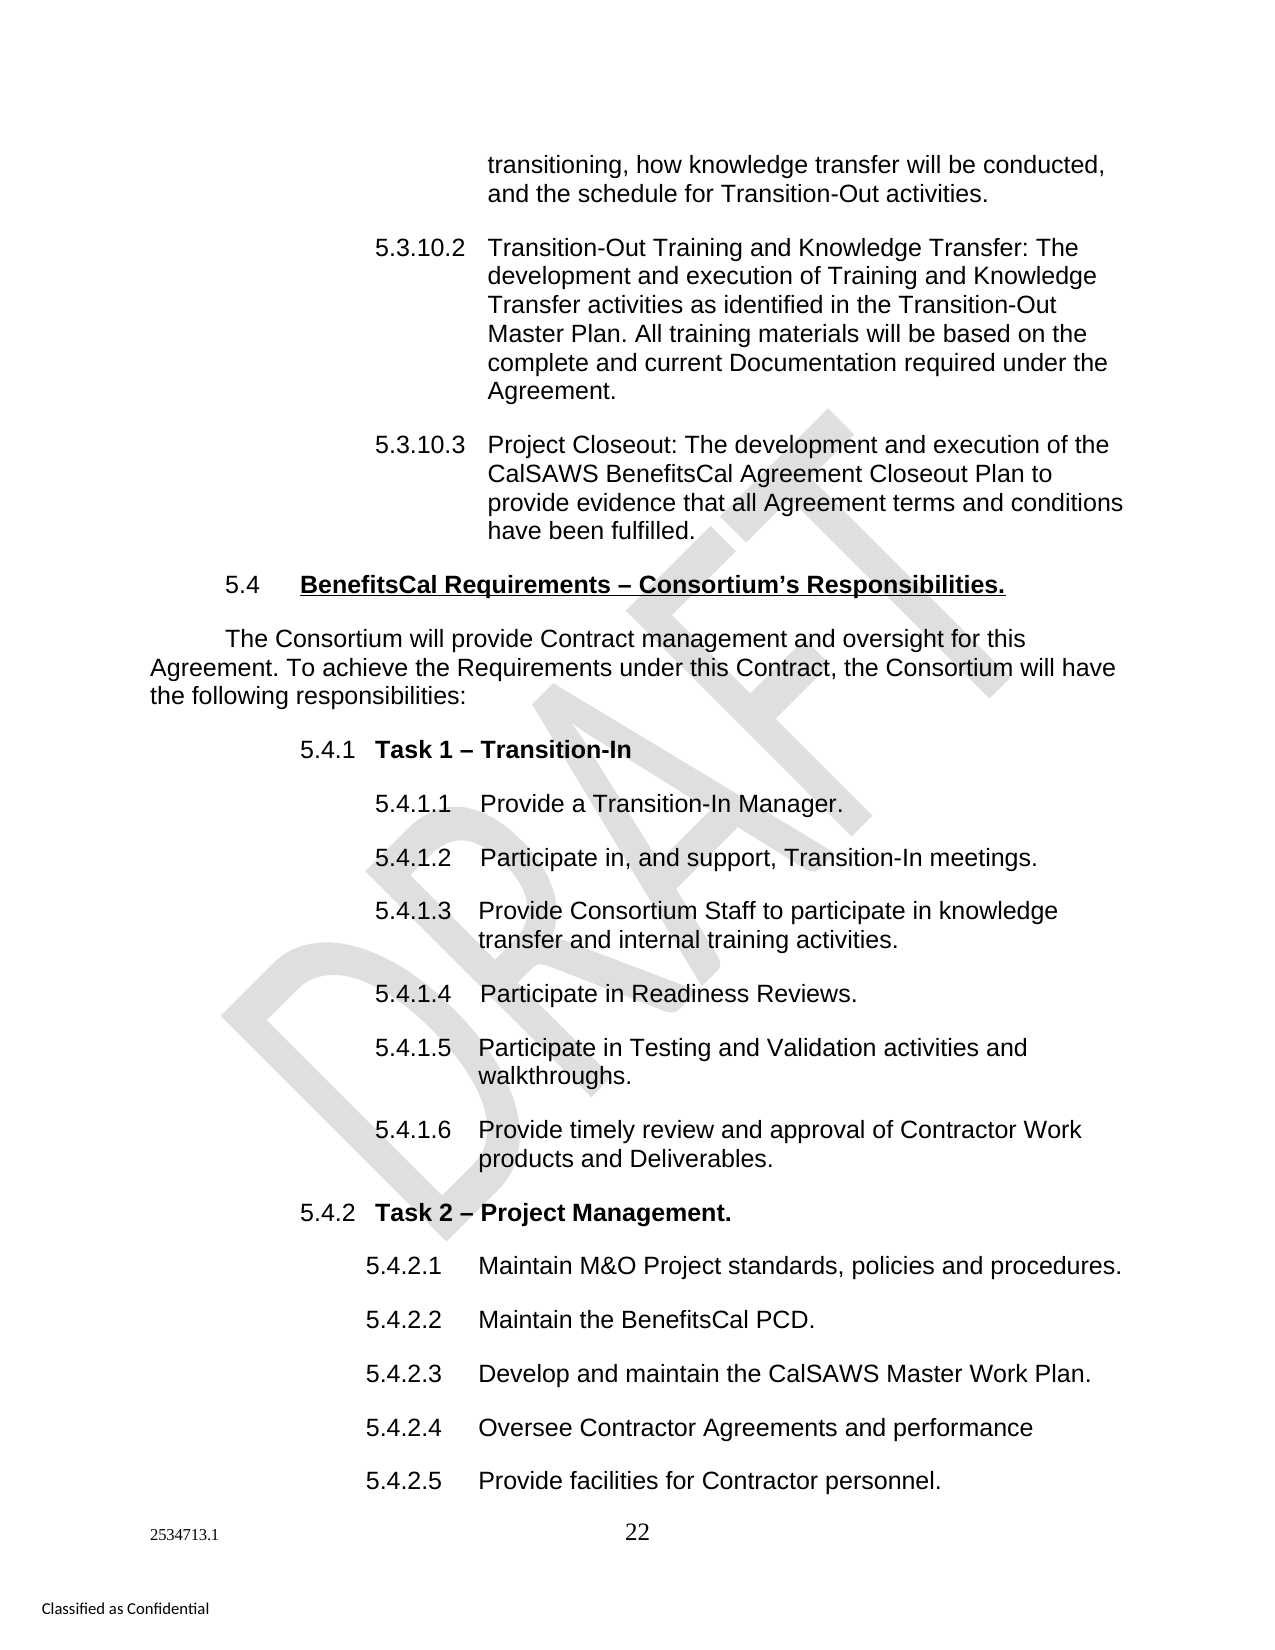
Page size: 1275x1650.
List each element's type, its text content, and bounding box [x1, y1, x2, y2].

text Provide a Transition-In Manager. [150, 789, 1125, 817]
text Maintain the BenefitsCal PCD. [366, 1305, 1125, 1334]
text Participate in, and support, Transition-In meetings. [150, 842, 1125, 871]
text Develop and maintain the CalSAWS Master Work Plan. [366, 1359, 1125, 1387]
text Project Closeout: The development and execution of the CalSAWS BenefitsCal Agreement Closeout Plan to provide evidence that all Agreement terms and conditions have been fulfilled. [375, 430, 1125, 545]
text Oversee Contractor Agreements and performance [366, 1412, 1125, 1441]
text Provide facilities for Contractor personnel. [366, 1466, 1125, 1495]
text Maintain M&O Project standards, policies and procedures. [366, 1251, 1125, 1280]
text Provide Consortium Staff to participate in knowledge transfer and internal training activities. [375, 896, 1125, 954]
text BenefitsCal Requirements – Consortium’s Responsibilities. [225, 570, 1125, 599]
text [375, 150, 1125, 207]
text Task 1 – Transition-In [300, 735, 1125, 764]
text Task 2 – Project Management. [300, 1197, 1125, 1226]
text Participate in Testing and Validation activities and walkthroughs. [375, 1032, 1125, 1090]
text Provide timely review and approval of Contractor Work products and Deliverables. [375, 1115, 1125, 1172]
text Participate in Readiness Reviews. [375, 979, 1125, 1007]
text The Consortium will provide Contract management and oversight for this Agreement. To achieve the Requirements under this Contract, the Consortium will have the following responsibilities: [150, 624, 1125, 710]
text Transition-Out Training and Knowledge Transfer: The development and execution of Training and Knowledge Transfer activities as identified in the Transition-Out Master Plan. All training materials will be based on the complete and current Documentation required under the Agreement. [375, 232, 1125, 405]
